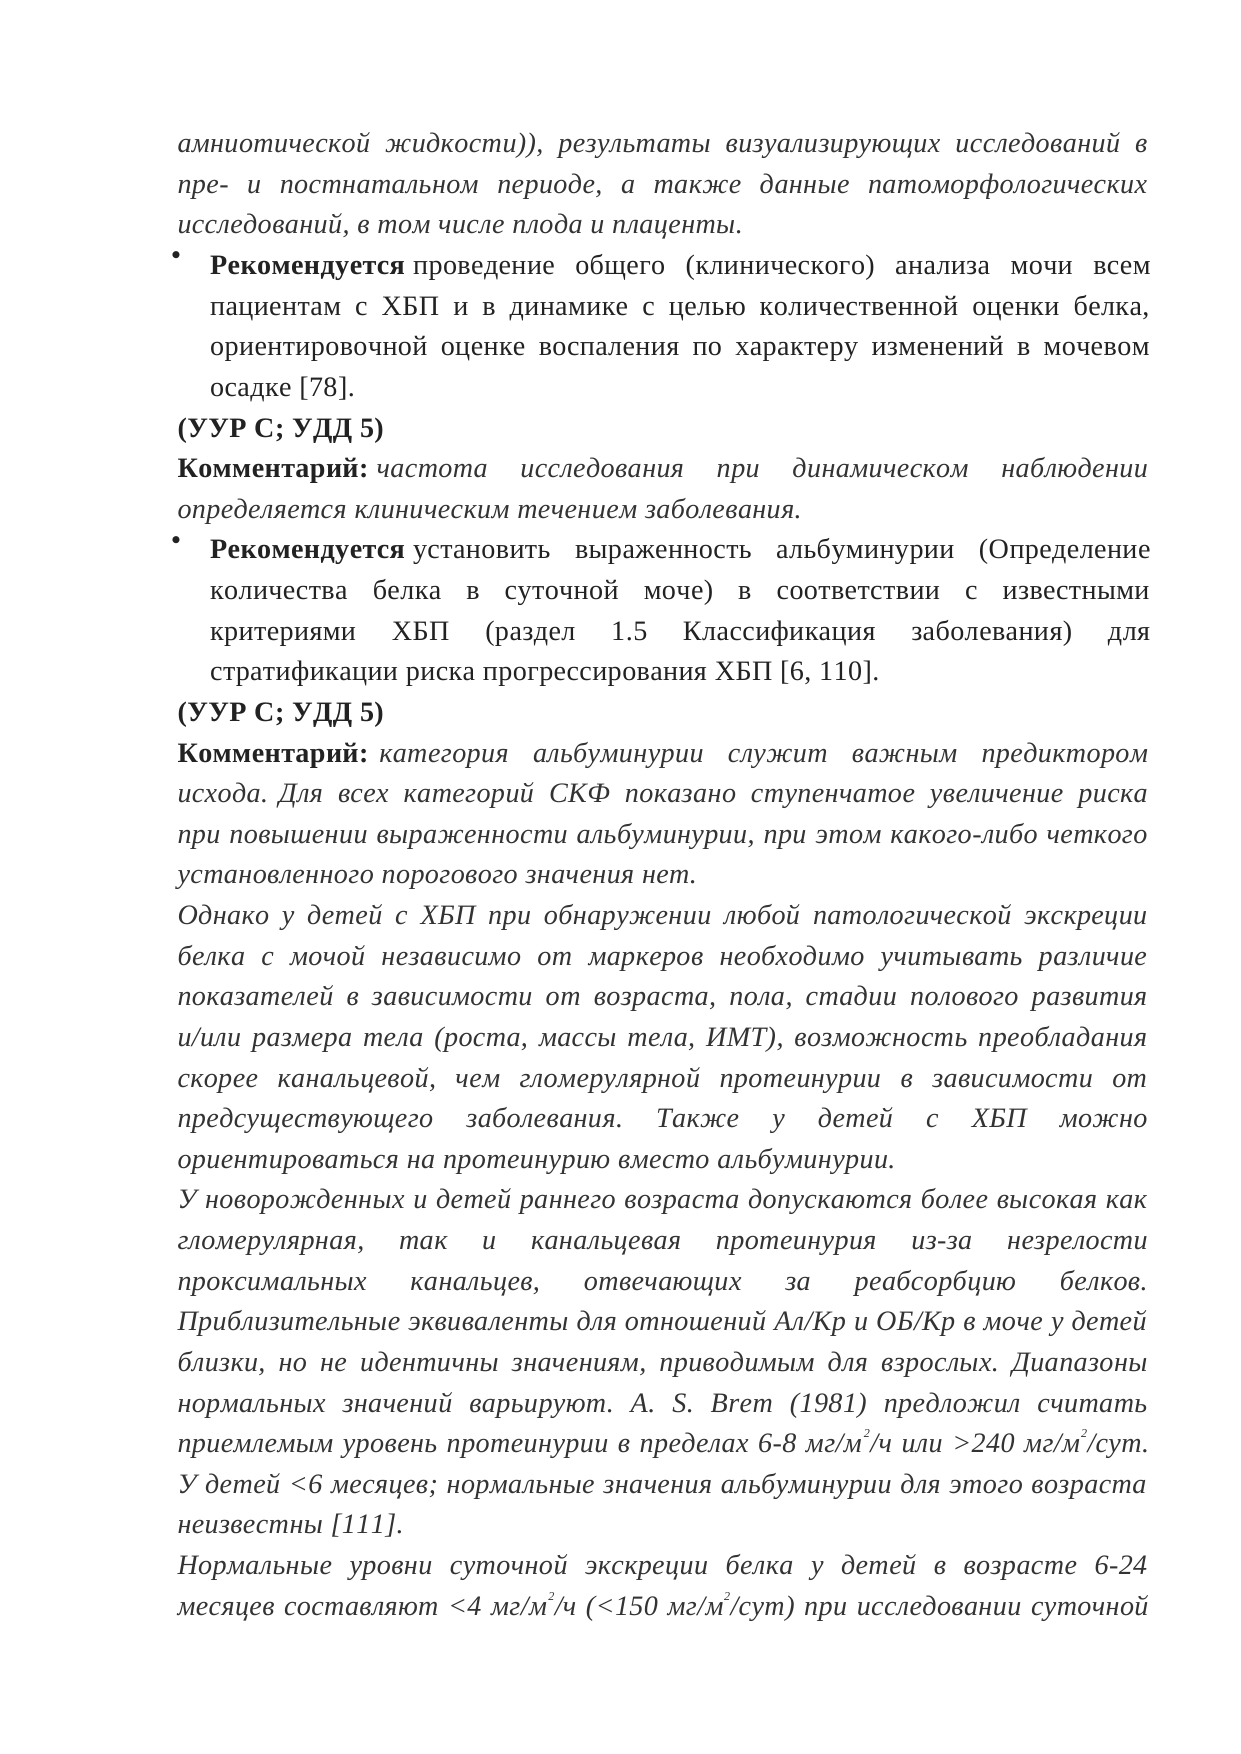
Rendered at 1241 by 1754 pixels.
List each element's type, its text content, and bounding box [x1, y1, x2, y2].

text У новорожденных и детей раннего возраста допускаются более высокая как гломерулярная, так и канальцевая протеинурия из-за незрелости проксимальных канальцев, отвечающих за реабсорбцию белков. Приблизительные эквиваленты для отношений Ал/Кр и ОБ/Кр в моче у детей близки, но не идентичны значениям, приводимым для взрослых. Диапазоны нормальных значений варьируют. A. S. Brem (1981) предложил считать приемлемым уровень протеинурии в пределах 6-8 мг/м2/ч или >240 мг/м2/сут. У детей <6 месяцев; нормальные значения альбуминурии для этого возраста неизвестны [111]. [177, 1174, 1152, 1540]
text Комментарий: категория альбуминурии служит важным предиктором исхода. Для всех категорий СКФ показано ступенчатое увеличение риска при повышении выраженности альбуминурии, при этом какого-либо четкого установленного порогового значения нет. [177, 727, 1152, 890]
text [177, 1540, 1152, 1621]
text Однако у детей с ХБП при обнаружении любой патологической экскреции белка с мочой независимо от маркеров необходимо учитывать различие показателей в зависимости от возраста, пола, стадии полового развития и/или размера тела (роста, массы тела, ИМТ), возможность преобладания скорее канальцевой, чем гломерулярной протеинурии в зависимости от предсуществующего заболевания. Также у детей с ХБП можно ориентироваться на протеинурию вместо альбуминурии. [177, 890, 1152, 1174]
text (УУР С; УДД 5) [177, 402, 1152, 443]
list Рекомендуется установить выраженность альбуминурии (Определение количества белка в суточной моче) в соответствии с известными критериями ХБП (раздел 1.5 Классификация заболевания) для стратификации риска прогрессирования ХБП [6, 110]. [172, 524, 1152, 687]
text (УУР С; УДД 5) [177, 687, 1152, 727]
list Рекомендуется проведение общего (клинического) анализа мочи всем пациентам с ХБП и в динамике с целью количественной оценки белка, ориентировочной оценке воспаления по характеру изменений в мочевом осадке [78]. [172, 240, 1152, 402]
text Комментарий: частота исследования при динамическом наблюдении определяется клиническим течением заболевания. [177, 443, 1152, 524]
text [177, 118, 1152, 240]
